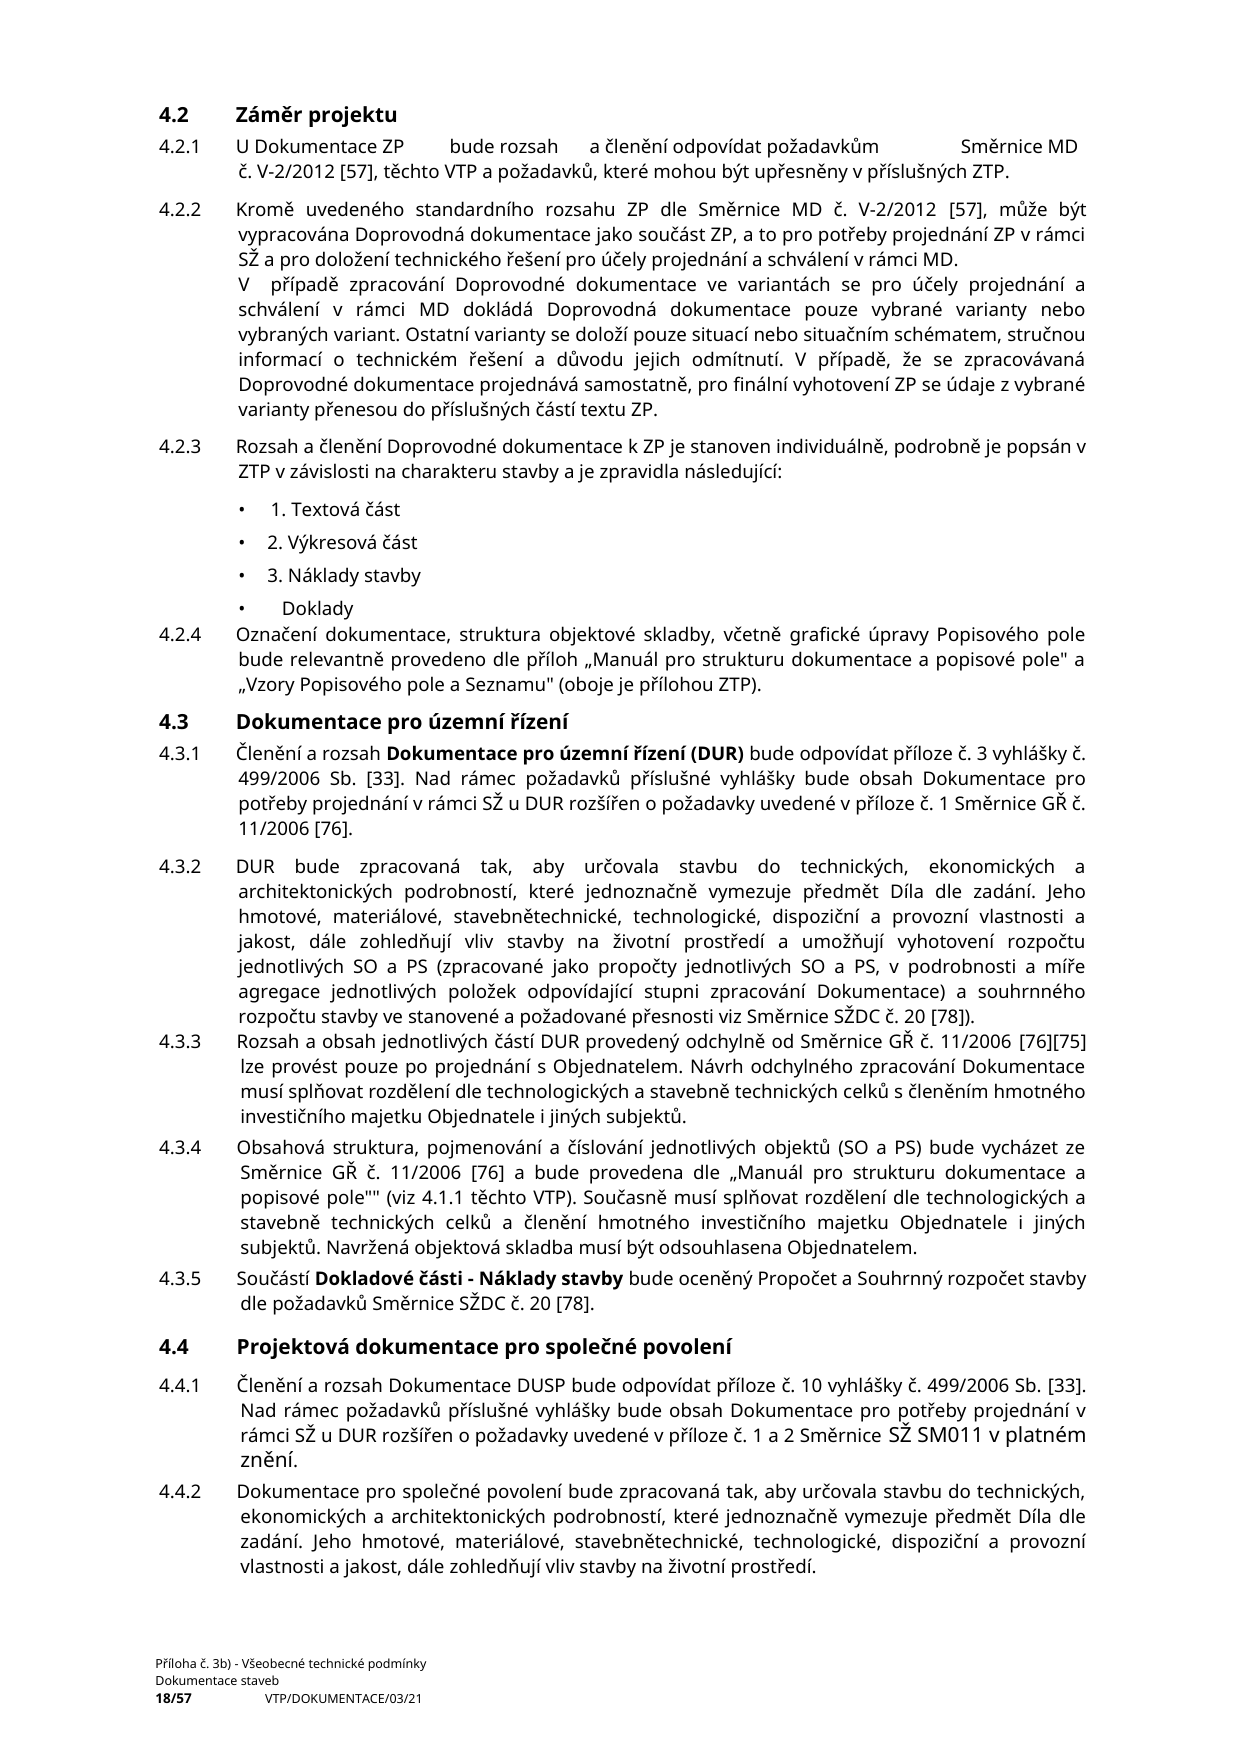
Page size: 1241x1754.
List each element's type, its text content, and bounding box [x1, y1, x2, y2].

list případě zpracování Doprovodné dokumentace ve variantách se pro účely projednání a schválení v rámci MD dokládá Doprovodná dokumentace pouze vybrané varianty nebo vybraných variant. Ostatní varianty se doloží pouze situací nebo situačním schématem, stručnou informací o technickém řešení a důvodu jejich odmítnutí. V případě, že se zpracovávaná Doprovodné dokumentace projednává samostatně, pro finální vyhotovení ZP se údaje z vybrané varianty přenesou do příslušných částí textu ZP. [238, 271, 1087, 421]
text č. V-2/2012 [57], těchto VTP a požadavků, které mohou být upřesněny v příslušných ZTP. [238, 158, 1087, 183]
list Projektová dokumentace pro společné povolení [159, 1338, 1087, 1359]
list Záměr projektu [159, 106, 1087, 127]
list Členění a rozsah Dokumentace DUSP bude odpovídat příloze č. 10 vyhlášky č. 499/2006 Sb. [33]. Nad rámec požadavků příslušné vyhlášky bude obsah Dokumentace pro potřeby projednání v rámci SŽ u DUR rozšířen o požadavky uvedené v příloze č. 1 a 2 Směrnice SŽ SM011 v platném znění. [159, 1372, 1087, 1472]
list DUR bude zpracovaná tak, aby určovala stavbu do technických, ekonomických a architektonických podrobností, které jednoznačně vymezuje předmět Díla dle zadání. Jeho hmotové, materiálové, stavebnětechnické, technologické, dispoziční a provozní vlastnosti a jakost, dále zohledňují vliv stavby na životní prostředí a umožňují vyhotovení rozpočtu jednotlivých SO a PS (zpracované jako propočty jednotlivých SO a PS, v podrobnosti a míře agregace jednotlivých položek odpovídající stupni zpracování Dokumentace) a souhrnného rozpočtu stavby ve stanovené a požadované přesnosti viz Směrnice SŽDC č. 20 [78]). [159, 853, 1087, 1028]
list Členění a rozsah Dokumentace pro územní řízení (DUR) bude odpovídat příloze č. 3 vyhlášky č. 499/2006 Sb. [33]. Nad rámec požadavků příslušné vyhlášky bude obsah Dokumentace pro potřeby projednání v rámci SŽ u DUR rozšířen o požadavky uvedené v příloze č. 1 Směrnice GŘ č. 11/2006 [76]. [159, 741, 1087, 841]
list Součástí Dokladové části - Náklady stavby bude oceněný Propočet a Souhrnný rozpočet stavby dle požadavků Směrnice SŽDC č. 20 [78]. [159, 1266, 1087, 1316]
list 2. Výkresová část [238, 523, 1087, 556]
list 3. Náklady stavby [238, 556, 1087, 589]
list Doklady [238, 589, 1087, 622]
list Obsahová struktura, pojmenování a číslování jednotlivých objektů (SO a PS) bude vycházet ze Směrnice GŘ č. 11/2006 [76] a bude provedena dle „Manuál pro strukturu dokumentace a popisové pole"" (viz 4.1.1 těchto VTP). Současně musí splňovat rozdělení dle technologických a stavebně technických celků a členění hmotného investičního majetku Objednatele i jiných subjektů. Navržená objektová skladba musí být odsouhlasena Objednatelem. [159, 1134, 1087, 1259]
list Označení dokumentace, struktura objektové skladby, včetně grafické úpravy Popisového pole bude relevantně provedeno dle příloh „Manuál pro strukturu dokumentace a popisové pole" a „Vzory Popisového pole a Seznamu" (oboje je přílohou ZTP). [159, 622, 1087, 697]
list Rozsah a obsah jednotlivých částí DUR provedený odchylně od Směrnice GŘ č. 11/2006 [76][75] lze provést pouze po projednání s Objednatelem. Návrh odchylného zpracování Dokumentace musí splňovat rozdělení dle technologických a stavebně technických celků s členěním hmotného investičního majetku Objednatele i jiných subjektů. [159, 1028, 1087, 1128]
list U Dokumentace ZP bude rozsah a členění odpovídat požadavkům Směrnice MD [159, 133, 1087, 158]
list Kromě uvedeného standardního rozsahu ZP dle Směrnice MD č. V-2/2012 [57], může být vypracována Doprovodná dokumentace jako součást ZP, a to pro potřeby projednání ZP v rámci SŽ a pro doložení technického řešení pro účely projednání a schválení v rámci MD. [159, 196, 1087, 271]
list 1. Textová část [238, 490, 1087, 523]
list Dokumentace pro společné povolení bude zpracovaná tak, aby určovala stavbu do technických, ekonomických a architektonických podrobností, které jednoznačně vymezuje předmět Díla dle zadání. Jeho hmotové, materiálové, stavebnětechnické, technologické, dispoziční a provozní vlastnosti a jakost, dále zohledňují vliv stavby na životní prostředí. [159, 1478, 1087, 1578]
list Dokumentace pro územní řízení [159, 713, 1087, 733]
list Rozsah a členění Doprovodné dokumentace k ZP je stanoven individuálně, podrobně je popsán v ZTP v závislosti na charakteru stavby a je zpravidla následující: [159, 433, 1087, 483]
